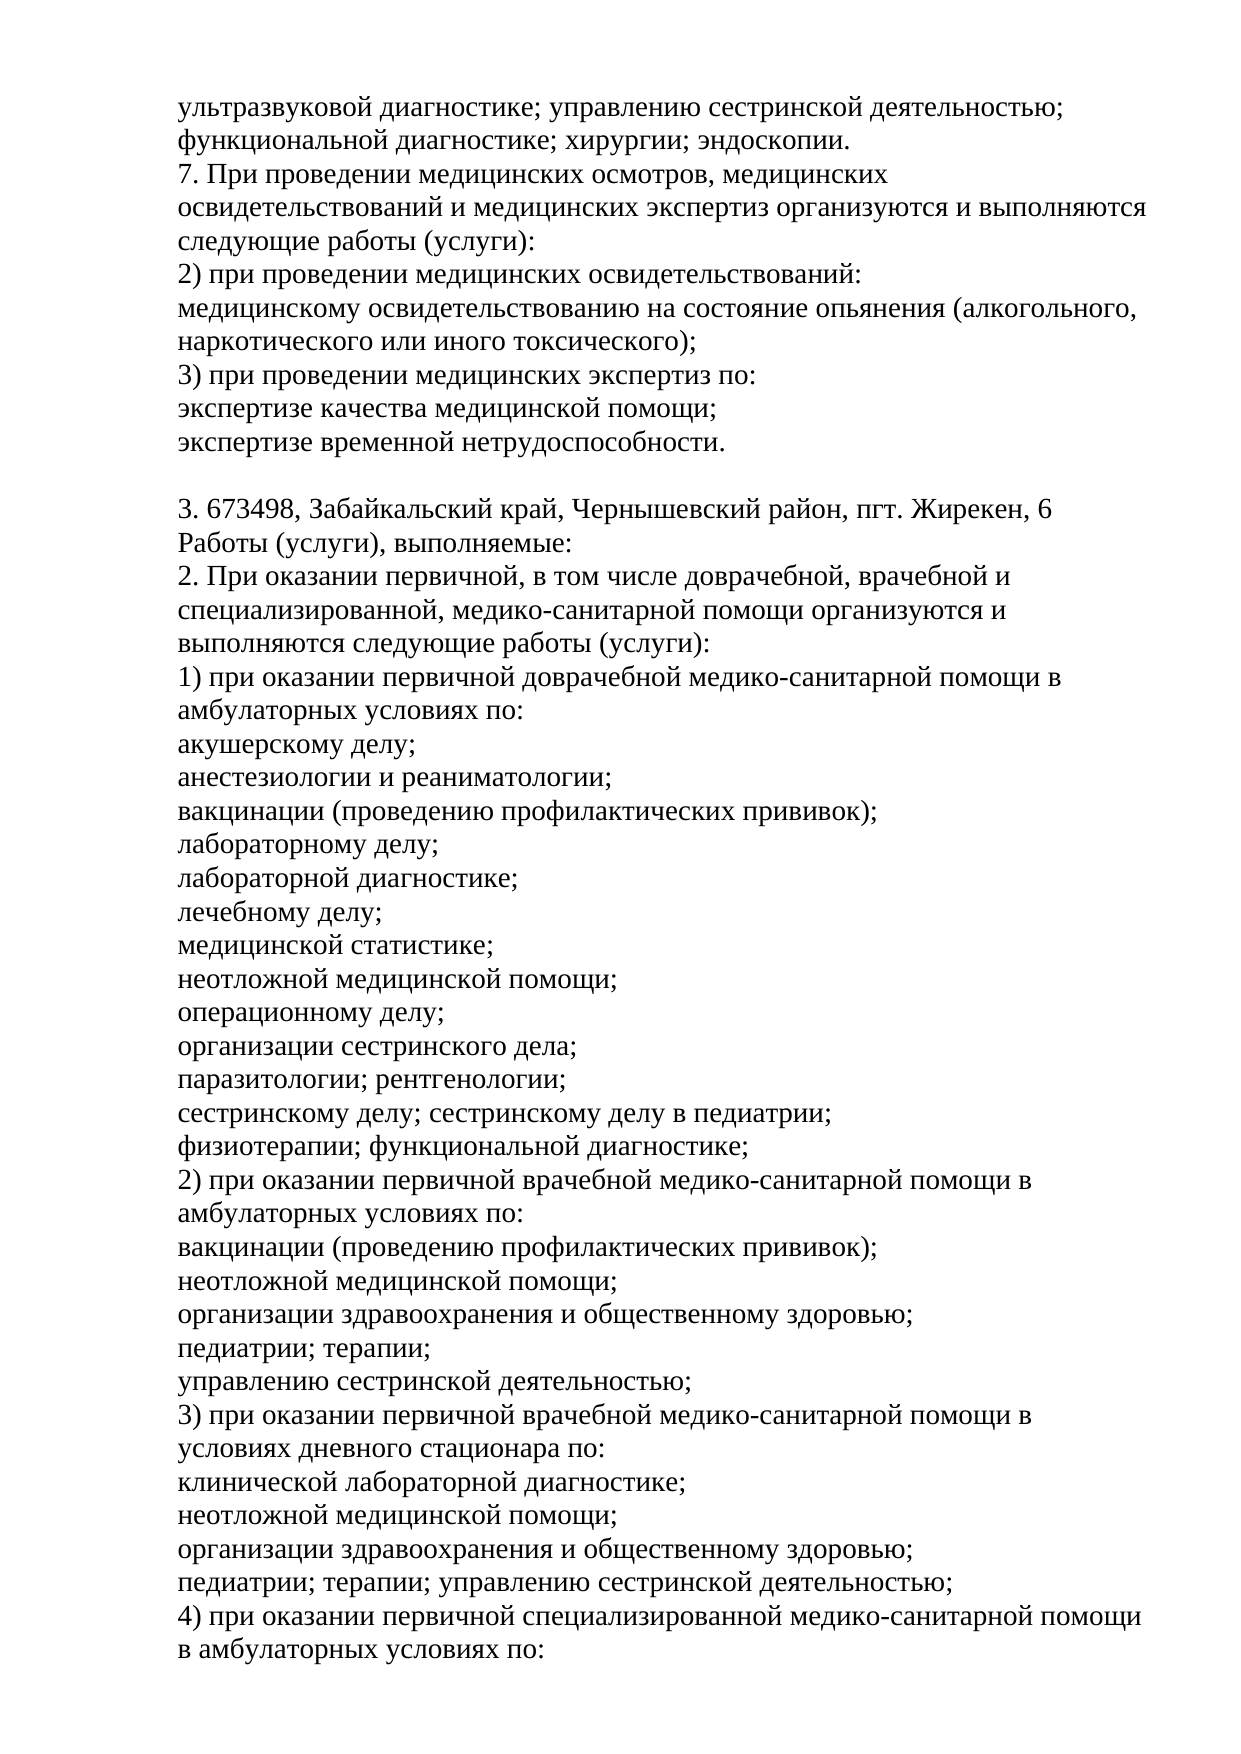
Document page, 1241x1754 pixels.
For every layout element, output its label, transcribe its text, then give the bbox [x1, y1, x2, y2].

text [177, 1564, 1152, 1665]
text Работы (услуги), выполняемые: [177, 525, 1152, 558]
text анестезиологии и реаниматологии; [177, 759, 1152, 793]
text сестринскому делу; сестринскому делу в педиатрии; [177, 1095, 1152, 1128]
text 3. 673498, Забайкальский край, Чернышевский район, пгт. Жирекен, 6 [177, 491, 1152, 525]
text лабораторному делу; [177, 827, 1152, 860]
text неотложной медицинской помощи; [177, 1497, 1152, 1531]
text организации здравоохранения и общественному здоровью; [177, 1531, 1152, 1564]
text вакцинации (проведению профилактических прививок); [177, 793, 1152, 827]
text операционному делу; [177, 994, 1152, 1028]
text организации сестринского дела; [177, 1028, 1152, 1061]
text паразитологии; рентгенологии; [177, 1061, 1152, 1095]
text физиотерапии; функциональной диагностике; 2) при оказании первичной врачебной медико-санитарной помощи в амбулаторных условиях по: вакцинации (проведению профилактических прививок); [177, 1128, 1152, 1263]
text 2. При оказании первичной, в том числе доврачебной, врачебной и специализированной, медико-санитарной помощи организуются и выполняются следующие работы (услуги): 1) при оказании первичной доврачебной медико-санитарной помощи в амбулаторных условиях по: акушерскому делу; [177, 558, 1152, 759]
text ультразвуковой диагностике; управлению сестринской деятельностью; функциональной диагностике; хирургии; эндоскопии. 7. При проведении медицинских осмотров, медицинских освидетельствований и медицинских экспертиз организуются и выполняются следующие работы (услуги): 2) при проведении медицинских освидетельствований: медицинскому освидетельствованию на состояние опьянения (алкогольного, наркотического или иного токсического); 3) при проведении медицинских экспертиз по: экспертизе качества медицинской помощи; экспертизе временной нетрудоспособности. [177, 89, 1152, 458]
text организации здравоохранения и общественному здоровью; [177, 1296, 1152, 1330]
text педиатрии; терапии; [177, 1330, 1152, 1363]
text 3) при оказании первичной врачебной медико-санитарной помощи в условиях дневного стационара по: клинической лабораторной диагностике; [177, 1397, 1152, 1497]
text лабораторной диагностике; [177, 860, 1152, 894]
text медицинской статистике; [177, 927, 1152, 961]
text неотложной медицинской помощи; [177, 961, 1152, 994]
text лечебному делу; [177, 894, 1152, 927]
text неотложной медицинской помощи; [177, 1263, 1152, 1296]
text управлению сестринской деятельностью; [177, 1363, 1152, 1397]
